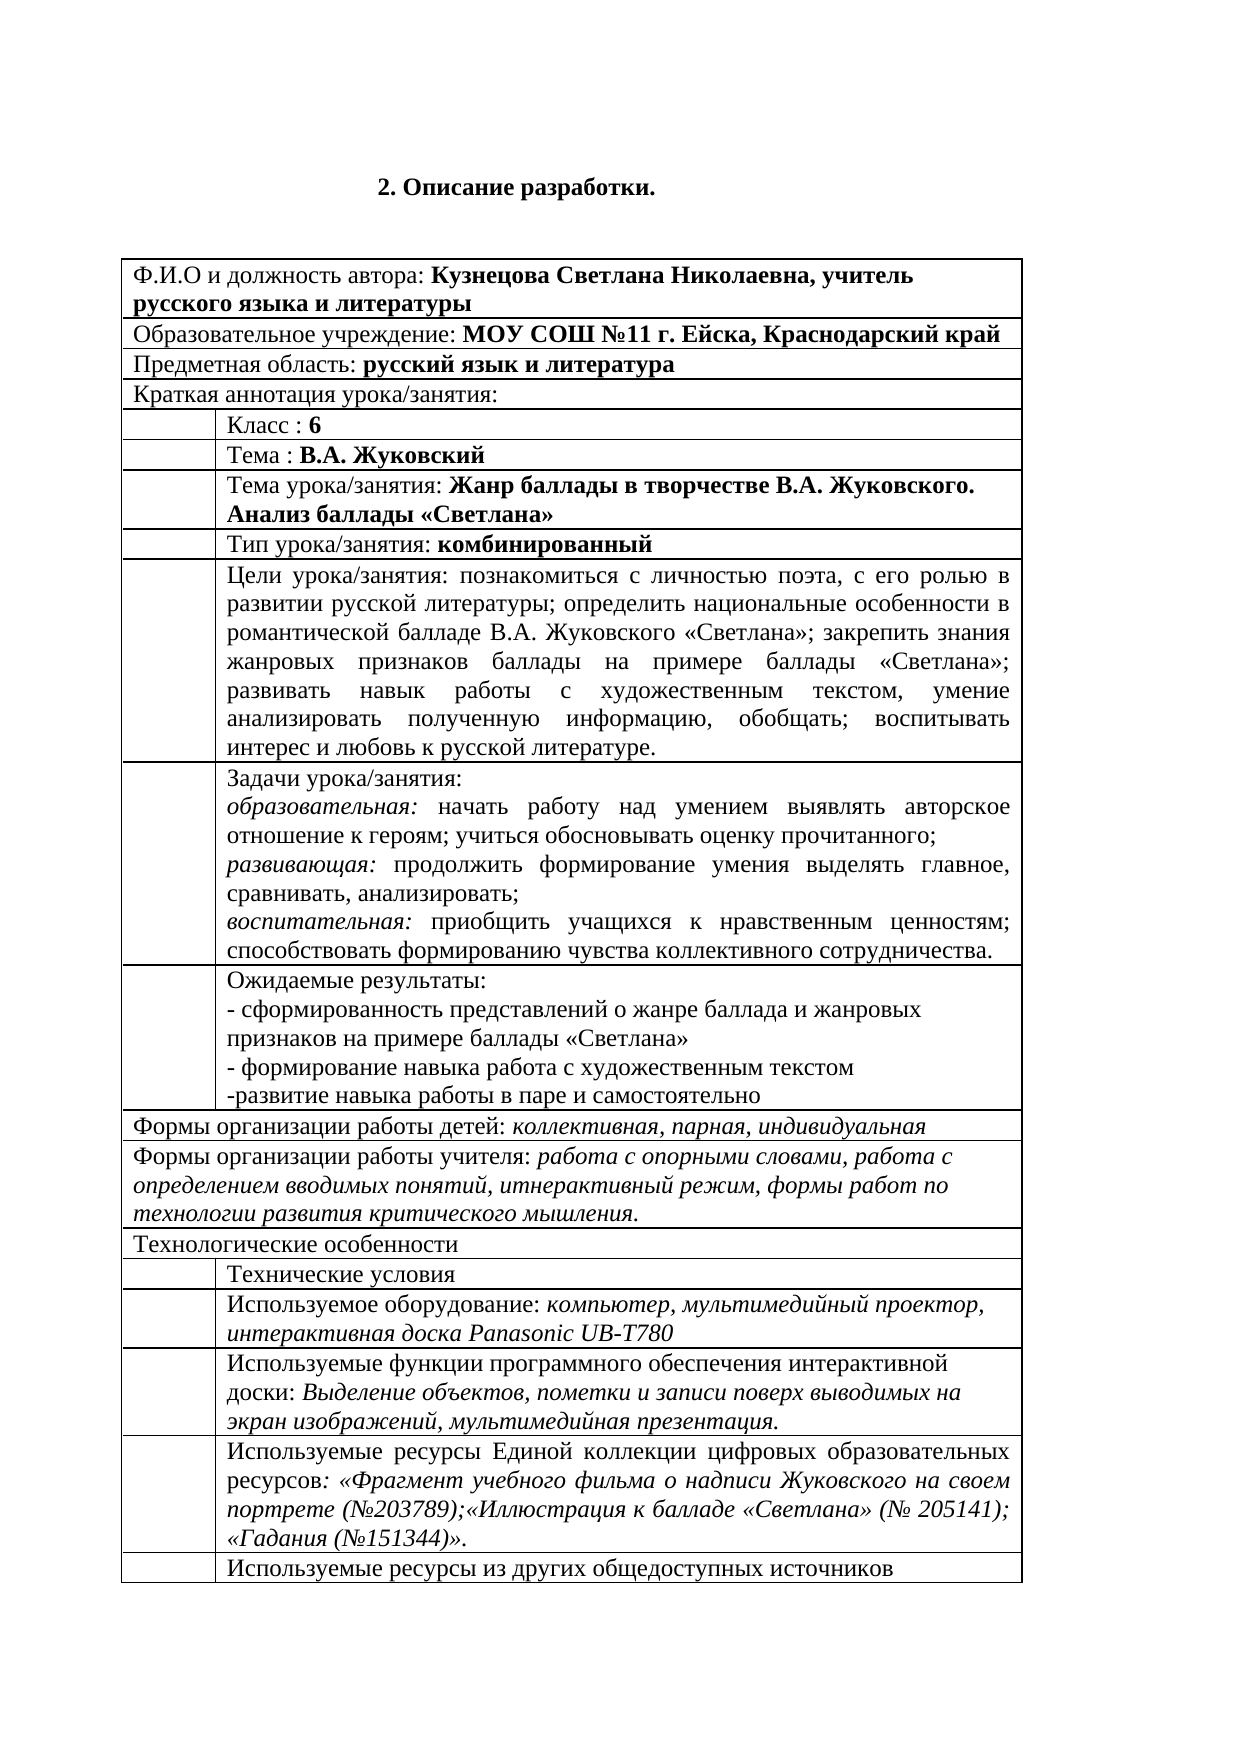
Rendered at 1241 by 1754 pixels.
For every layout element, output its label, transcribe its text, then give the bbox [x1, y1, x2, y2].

table_cell [122, 409, 215, 438]
table_cell Ожидаемые результаты: - сформированность представлений о жанре баллада и жанровых признаков на примере баллады «Светлана» - формирование навыка работа с художественным текстом -развитие навыка работы в паре и самостоятельно [216, 966, 1021, 1109]
table_header Ф.И.О и должность автора: Кузнецова Светлана Николаевна, учитель русского языка и литературы [122, 260, 1021, 317]
table_cell Класс : 6 [216, 410, 1021, 438]
table_cell [122, 470, 215, 528]
table_cell [122, 1553, 215, 1582]
table_cell [122, 1289, 215, 1347]
table_cell Цели урока/занятия: познакомиться с личностью поэта, с его ролью в развитии русской литературы; определить национальные особенности в романтической балладе В.А. Жуковского «Светлана»; закрепить знания жанровых признаков баллады на примере баллады «Светлана»; развивать навык работы с художественным текстом, умение анализировать полученную информацию, обобщать; воспитывать интерес и любовь к русской литературе. [216, 560, 1021, 761]
table_cell [122, 762, 215, 964]
table_cell Используемые ресурсы Единой коллекции цифровых образовательных ресурсов: «Фрагмент учебного фильма о надписи Жуковского на своем портрете (№203789);«Иллюстрация к балладе «Светлана» (№ 205141); «Гадания (№151344)». [216, 1436, 1021, 1551]
table_cell Тип урока/занятия: комбинированный [216, 530, 1021, 558]
table_cell Используемые ресурсы из других общедоступных источников [216, 1553, 1021, 1582]
table_cell Предметная область: русский язык и литература [122, 349, 1021, 378]
table_cell [122, 1436, 215, 1551]
table_cell [122, 1348, 215, 1435]
table_cell Формы организации работы детей: коллективная, парная, индивидуальная [122, 1110, 1021, 1139]
table_cell Тема урока/занятия: Жанр баллады в творчестве В.А. Жуковского. Анализ баллады «Светлана» [216, 471, 1021, 528]
table_cell Задачи урока/занятия: образовательная: начать работу над умением выявлять авторское отношение к героям; учиться обосновывать оценку прочитанного; развивающая: продолжить формирование умения выделять главное, сравнивать, анализировать; воспитательная: приобщить учащихся к нравственным ценностям; способствовать формированию чувства коллективного сотрудничества. [216, 763, 1021, 964]
table_cell [122, 965, 215, 1109]
table_cell [122, 440, 215, 469]
table_cell Технологические особенности [122, 1228, 1021, 1258]
table_cell [122, 559, 215, 761]
table_cell Технические условия [216, 1259, 1021, 1288]
table_cell Краткая аннотация урока/занятия: [122, 379, 1021, 408]
table_cell Используемые функции программного обеспечения интерактивной доски: Выделение объектов, пометки и записи поверх выводимых на экран изображений, мультимедийная презентация. [216, 1349, 1021, 1435]
table_cell Образовательное учреждение: МОУ СОШ №11 г. Ейска, Краснодарский край [122, 318, 1021, 348]
table_cell Используемое оборудование: компьютер, мультимедийный проектор, интерактивная доска Panasonic UB-T780 [216, 1290, 1021, 1347]
table_cell Тема : В.А. Жуковский [216, 440, 1021, 469]
list 2. Описание разработки. [245, 172, 1128, 201]
table_cell Формы организации работы учителя: работа с опорными словами, работа с определением вводимых понятий, итнерактивный режим, формы работ по технологии развития критического мышления. [122, 1141, 1021, 1227]
table_cell [122, 529, 215, 558]
table_cell [122, 1259, 215, 1288]
